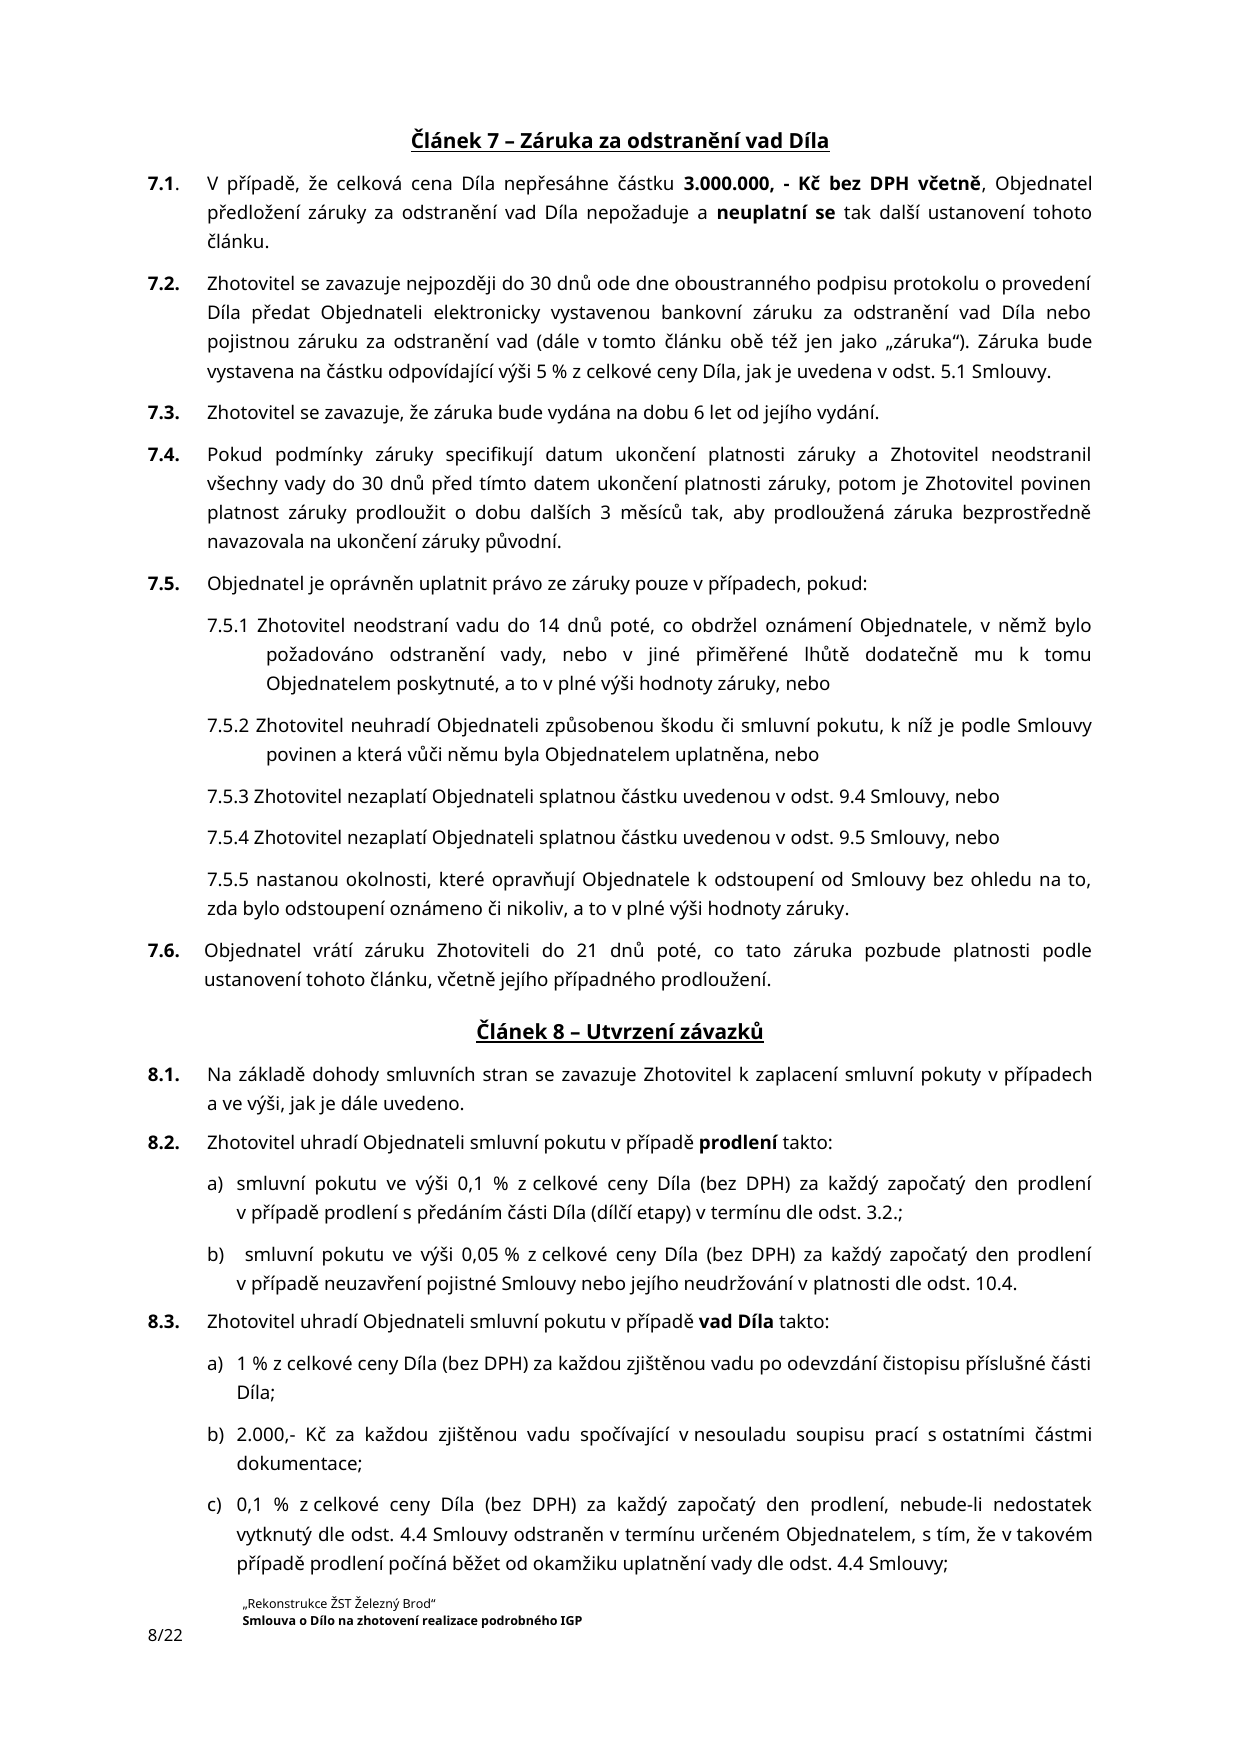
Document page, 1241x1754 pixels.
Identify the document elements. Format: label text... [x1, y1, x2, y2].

text 7.1. V případě, že celková cena Díla nepřesáhne částku 3.000.000, - Kč bez DPH včetně, Objednatel předložení záruky za odstranění vad Díla nepožaduje a neuplatní se tak další ustanovení tohoto článku. [148, 167, 1092, 255]
text a) 1 % z celkové ceny Díla (bez DPH) za každou zjištěnou vadu po odevzdání čistopisu příslušné části Díla; [207, 1347, 1092, 1405]
text 8.1. Na základě dohody smluvních stran se zavazuje Zhotovitel k zaplacení smluvní pokuty v případech a ve výši, jak je dále uvedeno. [148, 1058, 1092, 1117]
text 7.6. Objednatel vrátí záruku Zhotoviteli do 21 dnů poté, co tato záruka pozbude platnosti podle ustanovení tohoto článku, včetně jejího případného prodloužení. [148, 934, 1092, 992]
text 7.2. Zhotovitel se zavazuje nejpozději do 30 dnů ode dne oboustranného podpisu protokolu o provedení Díla předat Objednateli elektronicky vystavenou bankovní záruku za odstranění vad Díla nebo pojistnou záruku za odstranění vad (dále v tomto článku obě též jen jako „záruka“). Záruka bude vystavena na částku odpovídající výši 5 % z celkové ceny Díla, jak je uvedena v odst. 5.1 Smlouvy. [148, 267, 1092, 384]
text 7.5.2 Zhotovitel neuhradí Objednateli způsobenou škodu či smluvní pokutu, k níž je podle Smlouvy povinen a která vůči němu byla Objednatelem uplatněna, nebo [207, 709, 1092, 767]
text a) smluvní pokutu ve výši 0,1 % z celkové ceny Díla (bez DPH) za každý započatý den prodlení v případě prodlení s předáním části Díla (dílčí etapy) v termínu dle odst. 3.2.; [207, 1167, 1092, 1225]
text 7.4. Pokud podmínky záruky specifikují datum ukončení platnosti záruky a Zhotovitel neodstranil všechny vady do 30 dnů před tímto datem ukončení platnosti záruky, potom je Zhotovitel povinen platnost záruky prodloužit o dobu dalších 3 měsíců tak, aby prodloužená záruka bezprostředně navazovala na ukončení záruky původní. [148, 438, 1092, 555]
text c) 0,1 % z celkové ceny Díla (bez DPH) za každý započatý den prodlení, nebude-li nedostatek vytknutý dle odst. 4.4 Smlouvy odstraněn v termínu určeném Objednatelem, s tím, že v takovém případě prodlení počíná běžet od okamžiku uplatnění vady dle odst. 4.4 Smlouvy; [207, 1488, 1092, 1576]
subtitle 8.3. Zhotovitel uhradí Objednateli smluvní pokutu v případě vad Díla takto: [148, 1309, 1092, 1334]
text 7.5.5 nastanou okolnosti, které opravňují Objednatele k odstoupení od Smlouvy bez ohledu na to, zda bylo odstoupení oznámeno či nikoliv, a to v plné výši hodnoty záruky. [74, 863, 1092, 921]
subtitle Článek 8 – Utvrzení závazků [148, 1017, 1092, 1046]
subtitle Článek 7 – Záruka za odstranění vad Díla [148, 126, 1092, 155]
text 7.5.4 Zhotovitel nezaplatí Objednateli splatnou částku uvedenou v odst. 9.5 Smlouvy, nebo [148, 821, 1092, 851]
text 7.5.3 Zhotovitel nezaplatí Objednateli splatnou částku uvedenou v odst. 9.4 Smlouvy, nebo [148, 780, 1092, 809]
text b) 2.000,- Kč za každou zjištěnou vadu spočívající v nesouladu soupisu prací s ostatními částmi dokumentace; [207, 1418, 1092, 1476]
text b) smluvní pokutu ve výši 0,05 % z celkové ceny Díla (bez DPH) za každý započatý den prodlení v případě neuzavření pojistné Smlouvy nebo jejího neudržování v platnosti dle odst. 10.4. [207, 1238, 1092, 1296]
subtitle 8.2. Zhotovitel uhradí Objednateli smluvní pokutu v případě prodlení takto: [148, 1129, 1092, 1154]
text 7.5. Objednatel je oprávněn uplatnit právo ze záruky pouze v případech, pokud: [148, 567, 1092, 596]
text 7.5.1 Zhotovitel neodstraní vadu do 14 dnů poté, co obdržel oznámení Objednatele, v němž bylo požadováno odstranění vady, nebo v jiné přiměřené lhůtě dodatečně mu k tomu Objednatelem poskytnuté, a to v plné výši hodnoty záruky, nebo [207, 609, 1092, 696]
text 7.3. Zhotovitel se zavazuje, že záruka bude vydána na dobu 6 let od jejího vydání. [148, 396, 1092, 426]
